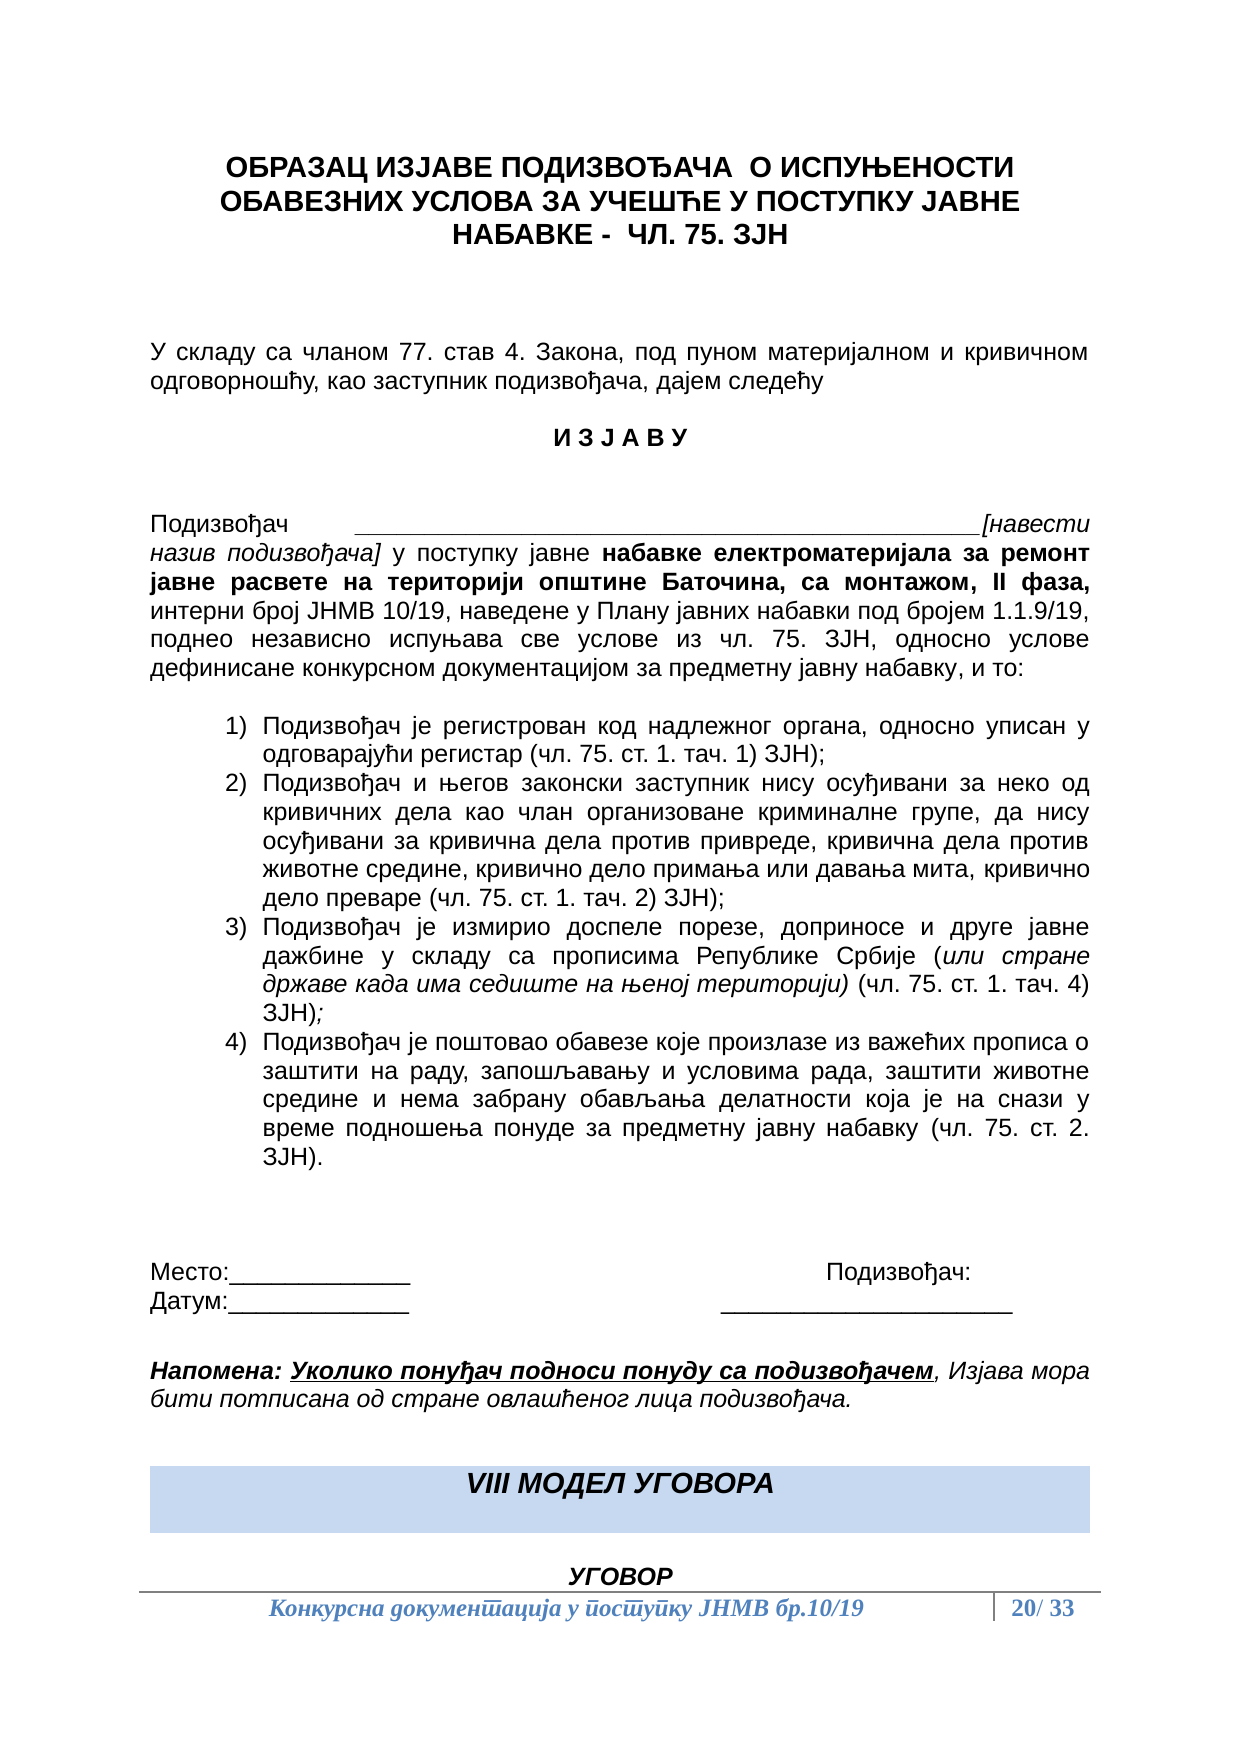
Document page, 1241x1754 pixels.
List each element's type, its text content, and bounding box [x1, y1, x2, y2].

text УГОВОР [150, 1562, 1090, 1590]
list Подизвођач је регистрован код надлежног органа, односно уписан у одговарајући регистар (чл. 75. ст. 1. тач. 1) ЗЈН); [225, 711, 1090, 768]
list Подизвођач и његов законски заступник нису осуђивани за неко од кривичних дела као члан организоване криминалне групе, да нису осуђивани за кривична дела против привреде, кривична дела против животне средине, кривично дело примања или давања мита, кривично дело преваре (чл. 75. ст. 1. тач. 2) ЗЈН); [225, 768, 1090, 912]
text ОБРАЗАЦ ИЗЈАВЕ ПОДИЗВОЂАЧА О ИСПУЊЕНОСТИ ОБАВЕЗНИХ УСЛОВА ЗА УЧЕШЋЕ У ПОСТУПКУ ЈАВНЕ НАБАВКЕ - ЧЛ. 75. ЗЈН [150, 150, 1090, 251]
text Место:_____________ Подизвођач: [150, 1257, 1090, 1286]
text И З Ј А В У [150, 423, 1090, 452]
text У складу са чланом 77. став 4. Закона, под пуном материјалном и кривичном одговорношћу, као заступник подизвођача, дајем следећу [150, 337, 1090, 394]
text VIII МОДЕЛ УГОВОРА [150, 1466, 1090, 1499]
list Подизвођач је поштовао обавезе које произлазе из важећих прописа о заштити на раду, запошљавању и условима рада, заштити животне средине и нема забрану обављања делатности која је на снази у време подношења понуде за предметну јавну набавку (чл. 75. ст. 2. ЗЈН). [225, 1027, 1090, 1171]
list Подизвођач је измирио доспеле порезе, доприносе и друге јавне дажбине у складу са прописима Републике Србије (или стране државе када има седиште на њеној територији) (чл. 75. ст. 1. тач. 4) ЗЈН); [225, 912, 1090, 1027]
text Подизвођач _____________________________________________[навести назив подизвођача] у поступку јавне набавке електроматеријала за ремонт јавне расвете на територији општине Баточина, са монтажом, ΙΙ фаза, интерни број ЈНМВ 10/19, наведене у Плану јавних набавки под бројем 1.1.9/19, поднео независно испуњава све услове из чл. 75. ЗЈН, односно услове дефинисане конкурсном документацијом за предметну јавну набавку, и то: [150, 509, 1090, 682]
text Датум:_____________ _____________________ [150, 1286, 1090, 1314]
list Напомена: Уколико понуђач подноси понуду са подизвођачем, Изјава мора бити потписана од стране овлашћеног лица подизвођача. [150, 1356, 1090, 1413]
